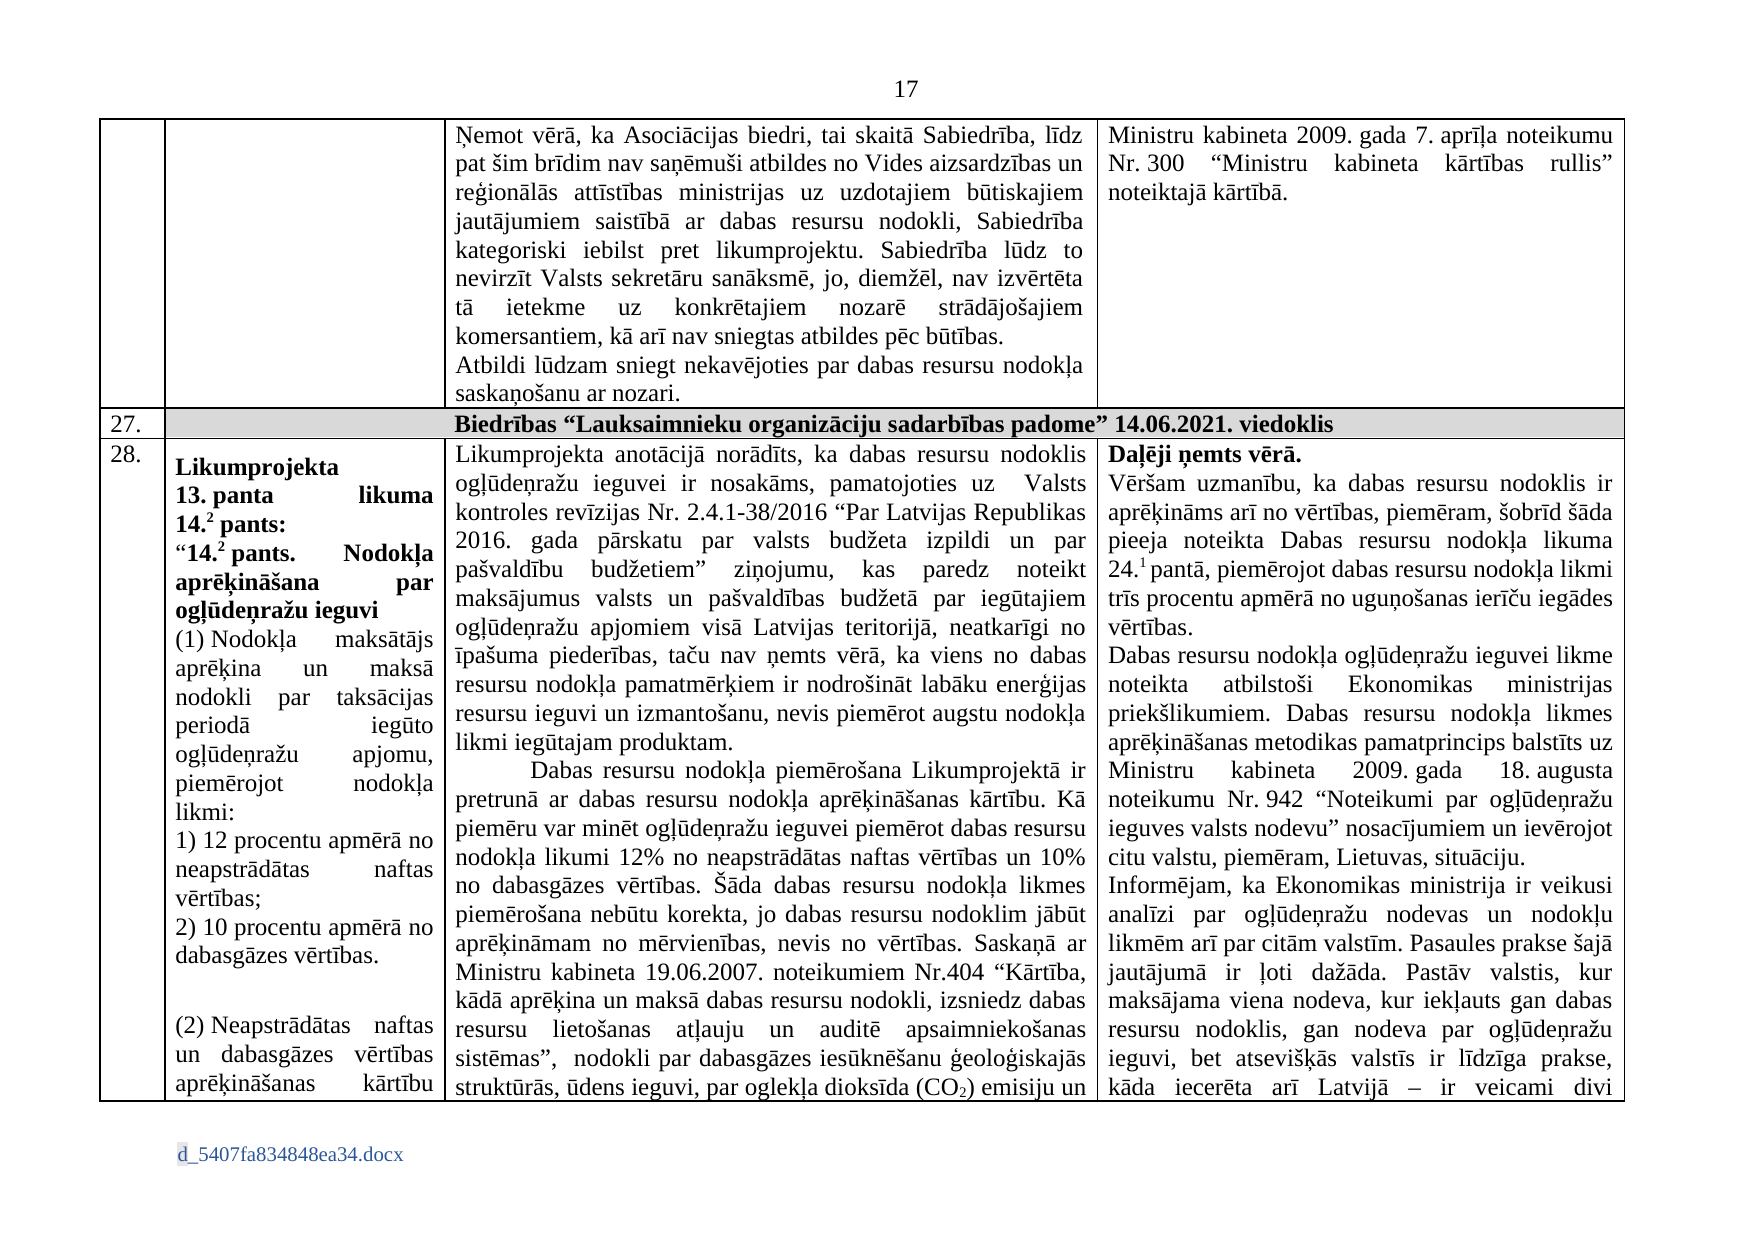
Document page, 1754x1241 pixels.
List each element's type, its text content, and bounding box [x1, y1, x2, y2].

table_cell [1098, 439, 1624, 1100]
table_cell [446, 439, 1097, 1100]
table_cell [101, 409, 164, 437]
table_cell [166, 120, 444, 407]
table_cell [101, 439, 164, 1100]
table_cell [1098, 120, 1624, 407]
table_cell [166, 439, 444, 1100]
table_cell [101, 120, 164, 407]
table_cell Biedrības “Lauksaimnieku organizāciju sadarbības padome” 14.06.2021. viedoklis [166, 409, 1624, 437]
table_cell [446, 120, 1097, 407]
